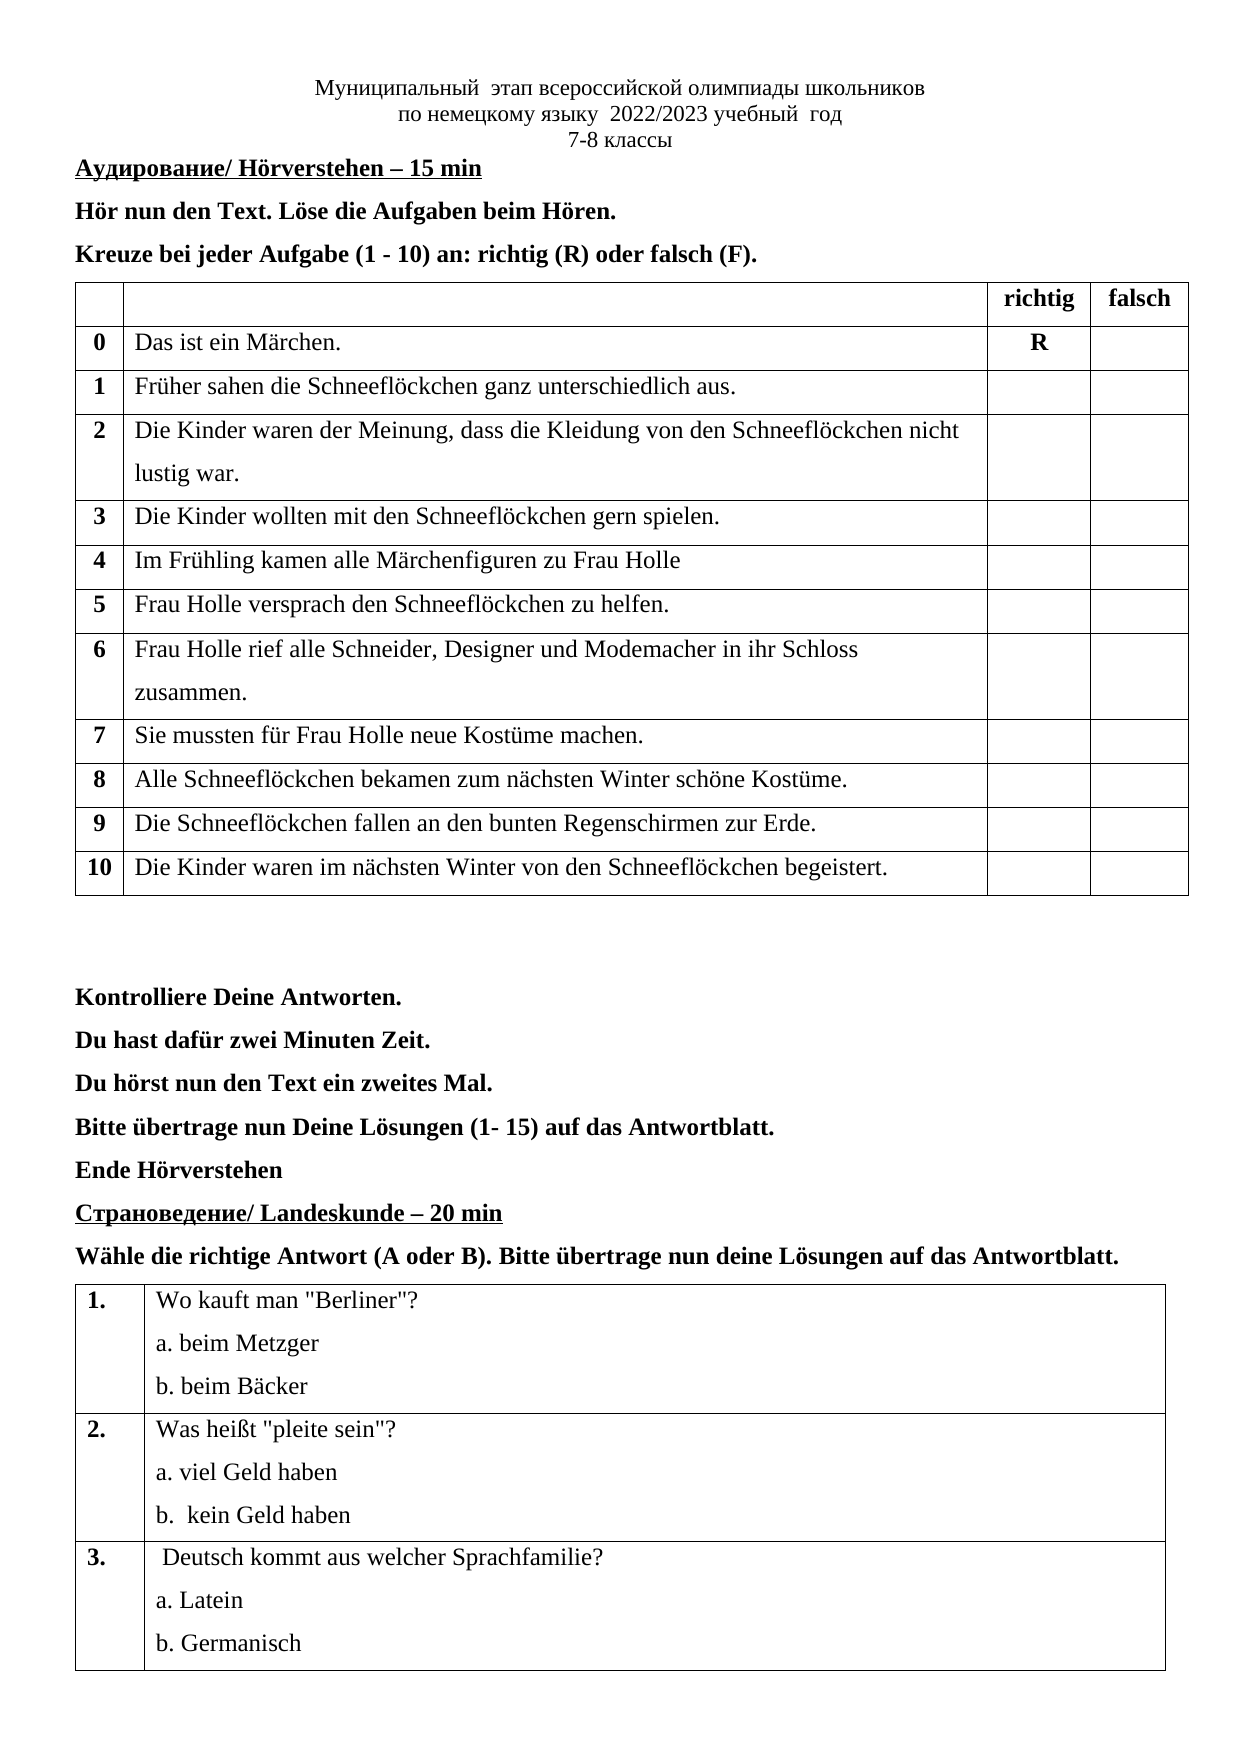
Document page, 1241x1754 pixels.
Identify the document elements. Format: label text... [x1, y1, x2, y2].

text Hör nun den Text. Löse die Aufgaben beim Hören. [75, 196, 1165, 225]
table_cell [1091, 852, 1188, 895]
text Kreuze bei jeder Aufgabe (1 - 10) an: richtig (R) oder falsch (F). [75, 239, 1165, 268]
table_header [124, 283, 987, 326]
text Wähle die richtige Antwort (A oder B). Bitte übertrage nun deine Lösungen auf das Antwortblatt. [75, 1241, 1165, 1270]
table_header falsch [1091, 283, 1188, 326]
table_cell [988, 764, 1090, 807]
table_cell Frau Holle rief alle Schneider, Designer und Modemacher in ihr Schloss zusammen. [124, 634, 987, 719]
table_cell Die Kinder wollten mit den Schneeflöckchen gern spielen. [124, 501, 987, 544]
table_cell 7 [76, 720, 123, 763]
table_cell [1091, 327, 1188, 370]
table_cell [1091, 720, 1188, 763]
table_cell [1091, 415, 1188, 500]
table_cell [1091, 634, 1188, 719]
table_header Wo kauft man "Berliner"? a. beim Metzger b. beim Bäcker [145, 1285, 1165, 1413]
table_cell Das ist ein Märchen. [124, 327, 987, 370]
table_cell Die Kinder waren der Meinung, dass die Kleidung von den Schneeflöckchen nicht lustig war. [124, 415, 987, 500]
table_cell 2 [76, 415, 123, 500]
table_cell [1091, 546, 1188, 588]
table_cell 4 [76, 546, 123, 588]
table_cell 0 [76, 327, 123, 370]
table_cell Was heißt "pleite sein"? a. viel Geld haben b. kein Geld haben [145, 1414, 1165, 1541]
table_cell 10 [76, 852, 123, 895]
text Страноведение/ Landeskunde – 20 min [75, 1198, 1165, 1227]
table_cell [988, 808, 1090, 851]
table_cell [988, 546, 1090, 588]
table_cell [76, 1542, 144, 1670]
table_cell [988, 720, 1090, 763]
table_header [76, 1285, 144, 1413]
table_cell 5 [76, 590, 123, 633]
table_cell [988, 852, 1090, 895]
table_cell [988, 371, 1090, 414]
text Bitte übertrage nun Deine Lösungen (1- 15) auf das Antwortblatt. [75, 1112, 1165, 1140]
table_cell [1091, 590, 1188, 633]
table_cell 1 [76, 371, 123, 414]
table_cell [988, 415, 1090, 500]
table_header richtig [988, 283, 1090, 326]
table_cell Früher sahen die Schneeflöckchen ganz unterschiedlich aus. [124, 371, 987, 414]
table_cell [988, 590, 1090, 633]
table_cell [1091, 501, 1188, 544]
table_cell Frau Holle versprach den Schneeflöckchen zu helfen. [124, 590, 987, 633]
text Ende Hörverstehen [75, 1155, 1165, 1183]
table_cell Alle Schneeflöckchen bekamen zum nächsten Winter schöne Kostüme. [124, 764, 987, 807]
text Du hörst nun den Text ein zweites Mal. [75, 1068, 1165, 1097]
text Kontrolliere Deine Antworten. [75, 982, 1165, 1011]
table_cell R [988, 327, 1090, 370]
table_cell Deutsch kommt aus welcher Sprachfamilie? a. Latein b. Germanisch [145, 1542, 1165, 1670]
table_cell 9 [76, 808, 123, 851]
table_cell Sie mussten für Frau Holle neue Kostüme machen. [124, 720, 987, 763]
table_cell 3 [76, 501, 123, 544]
table_cell [76, 1414, 144, 1541]
table_cell Die Kinder waren im nächsten Winter von den Schneeflöckchen begeistert. [124, 852, 987, 895]
table_header [76, 283, 123, 326]
table_cell [1091, 808, 1188, 851]
table_cell Im Frühling kamen alle Märchenfiguren zu Frau Holle [124, 546, 987, 588]
table_cell 6 [76, 634, 123, 719]
table_cell 8 [76, 764, 123, 807]
table_cell [988, 634, 1090, 719]
table_cell [1091, 764, 1188, 807]
table_cell Die Schneeflöckchen fallen an den bunten Regenschirmen zur Erde. [124, 808, 987, 851]
table_cell [988, 501, 1090, 544]
text Аудирование/ Hörverstehen – 15 min [75, 153, 1165, 182]
text Du hast dafür zwei Minuten Zeit. [75, 1025, 1165, 1054]
table_cell [1091, 371, 1188, 414]
